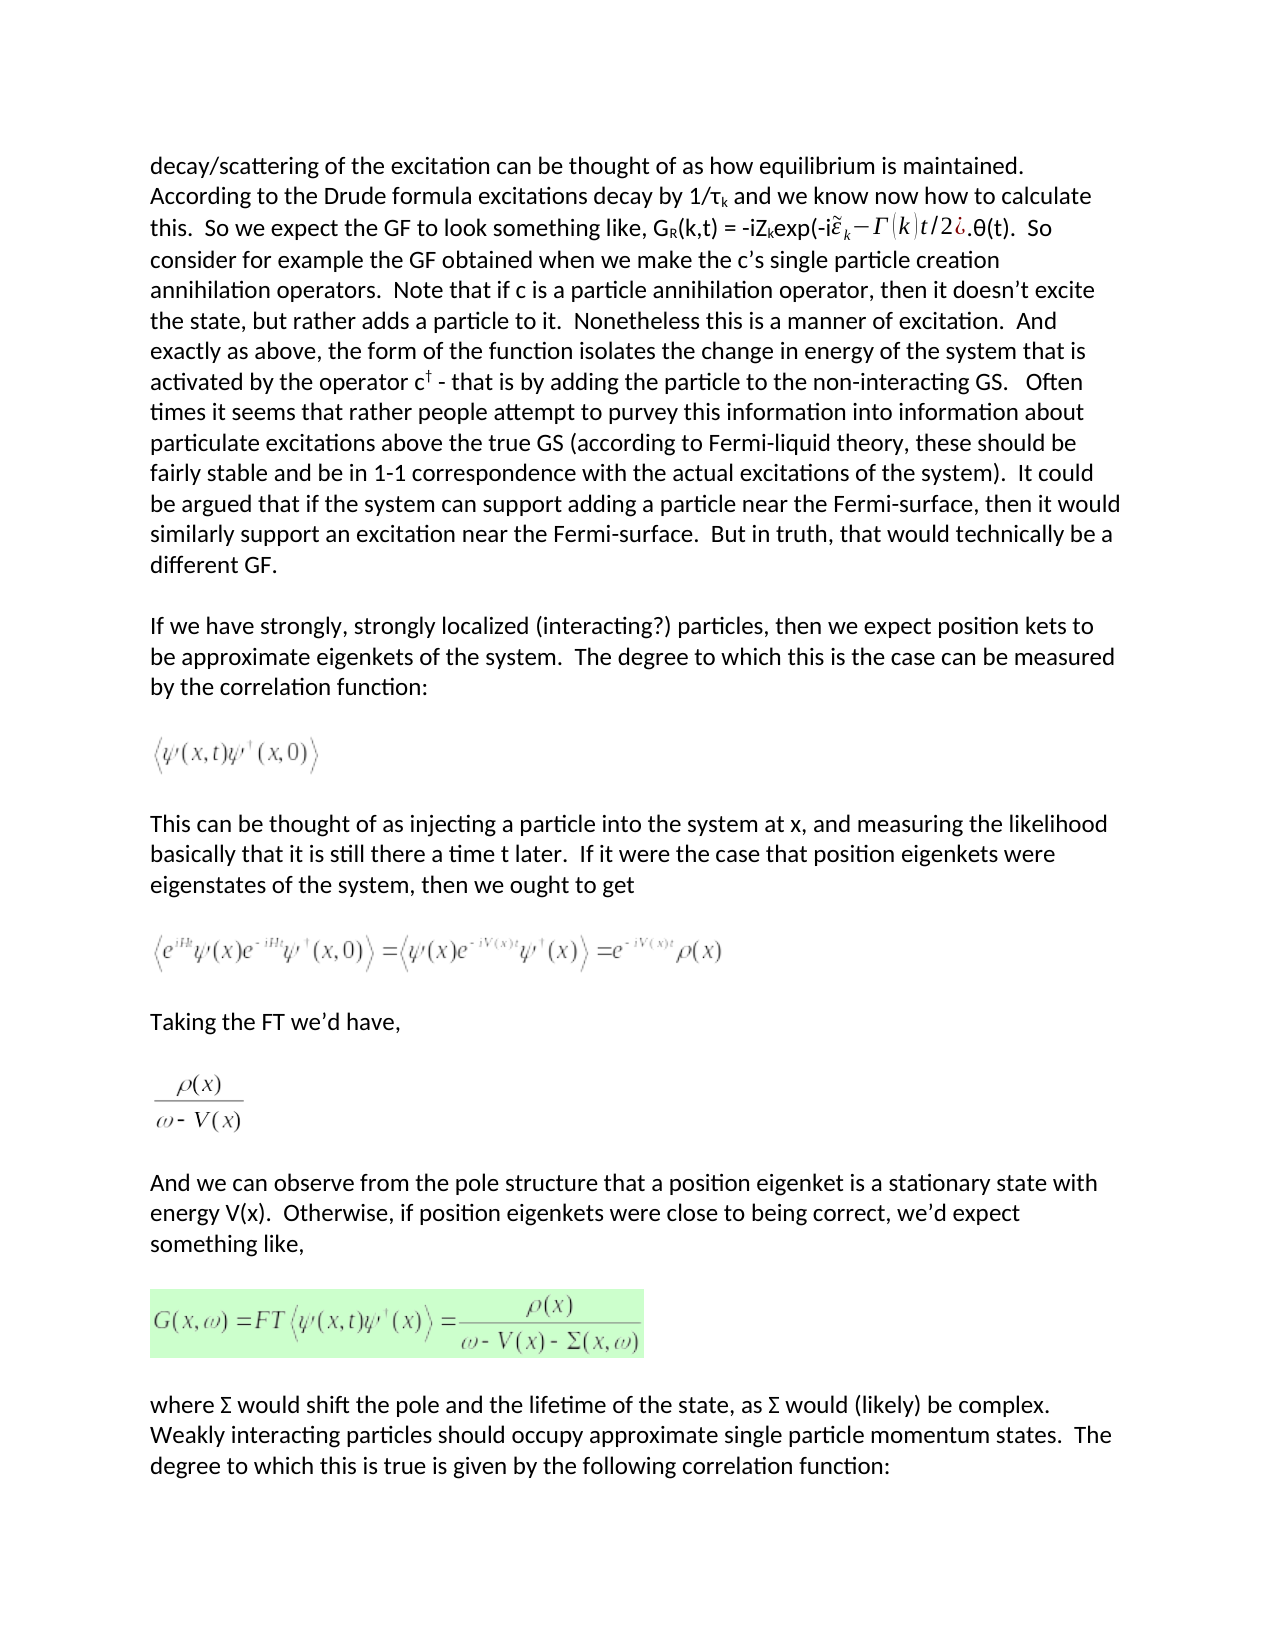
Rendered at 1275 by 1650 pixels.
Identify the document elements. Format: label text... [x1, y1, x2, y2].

text And we can observe from the pole structure that a position eigenket is a stationary state with energy V(x). Otherwise, if position eigenkets were close to being correct, we’d expect something like, [150, 1167, 1125, 1258]
text where Σ would shift the pole and the lifetime of the state, as Σ would (likely) be complex. Weakly interacting particles should occupy approximate single particle momentum states. The degree to which this is true is given by the following correlation function: [150, 1389, 1125, 1480]
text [150, 150, 1125, 579]
text This can be thought of as injecting a particle into the system at x, and measuring the likelihood basically that it is still there a time t later. If it were the case that position eigenkets were eigenstates of the system, then we ought to get [150, 808, 1125, 900]
text If we have strongly, strongly localized (interacting?) particles, then we expect position kets to be approximate eigenkets of the system. The degree to which this is the case can be measured by the correlation function: [150, 610, 1125, 702]
text Taking the FT we’d have, [150, 1006, 1125, 1037]
